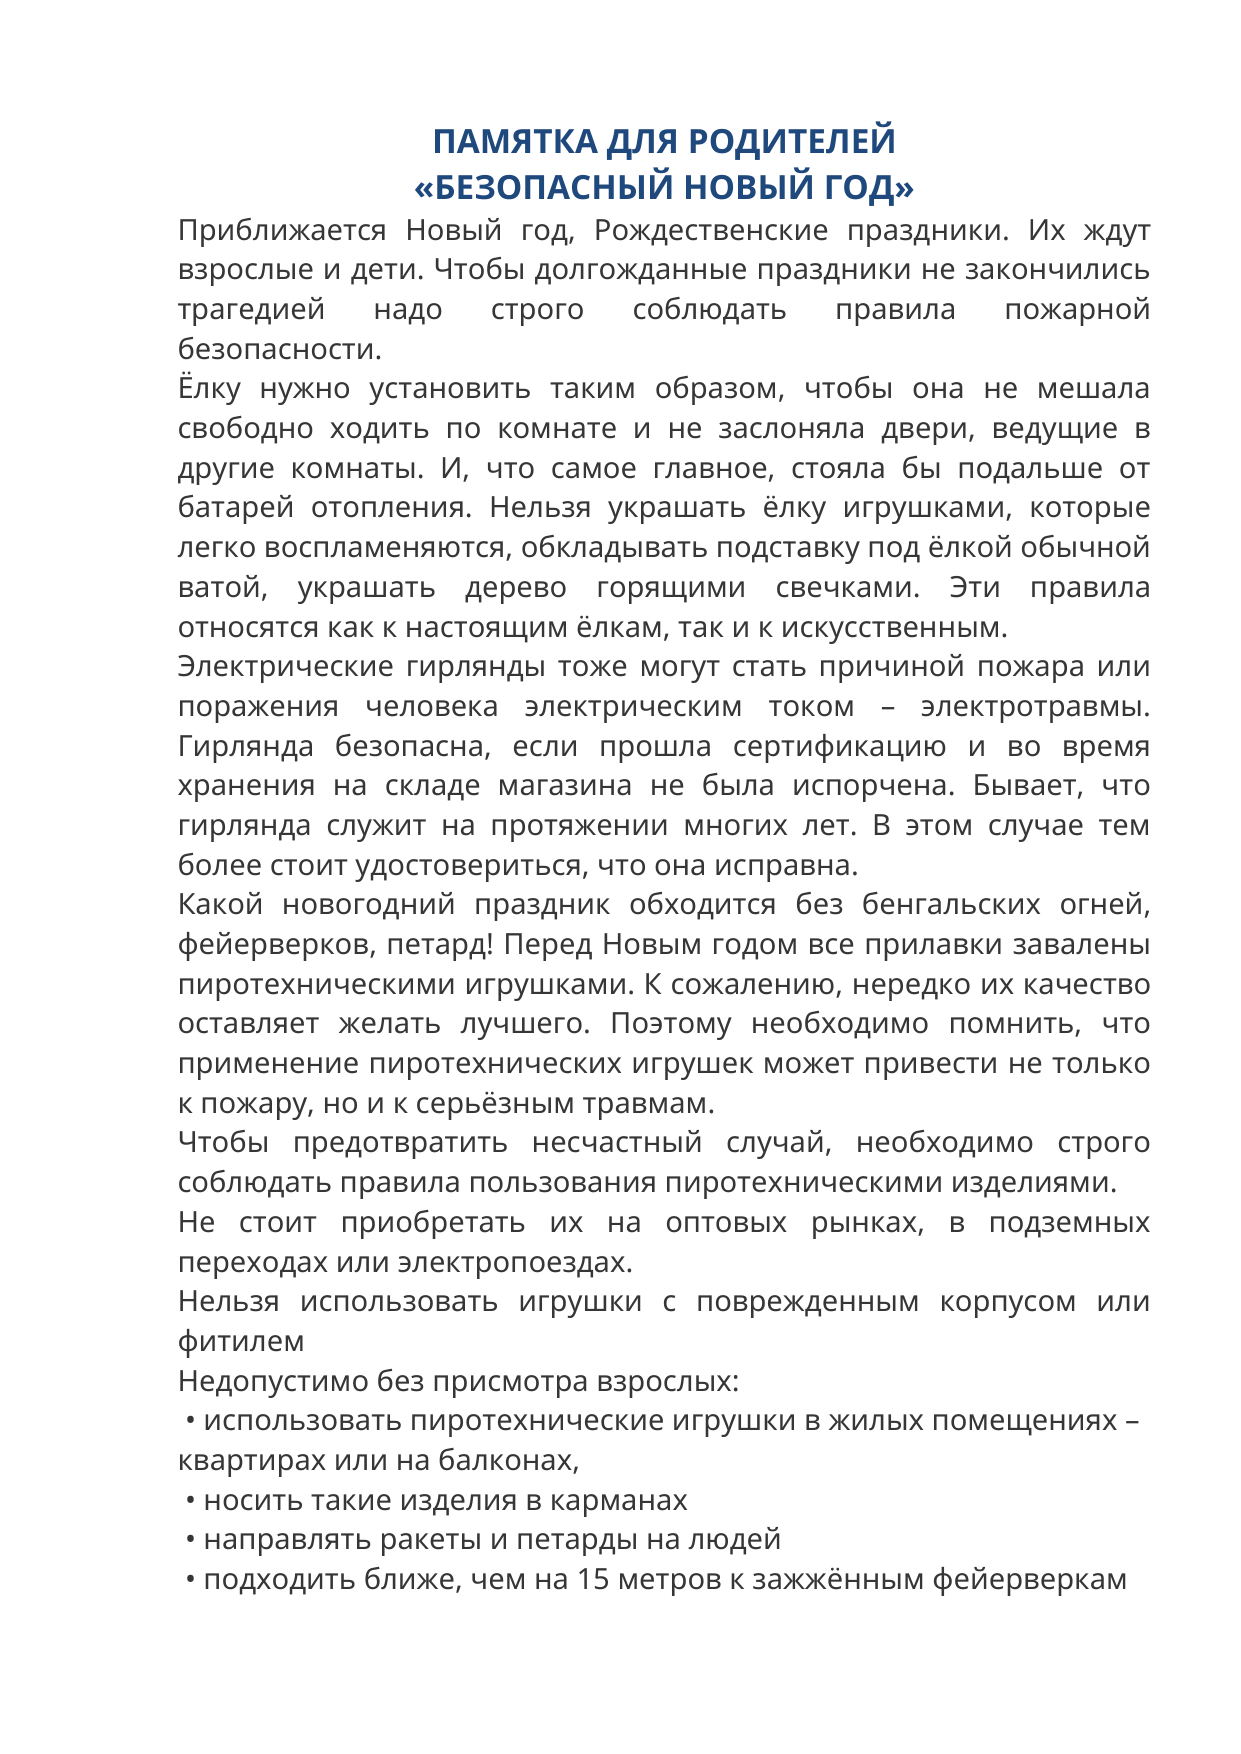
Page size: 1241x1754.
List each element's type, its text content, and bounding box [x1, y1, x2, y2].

text Не стоит приобретать их на оптовых рынках, в подземных переходах или электропоездах. [177, 1201, 1152, 1281]
text Какой новогодний праздник обходится без бенгальских огней, фейерверков, петард! Перед Новым годом все прилавки завалены пиротехническими игрушками. К сожалению, нередко их качество оставляет желать лучшего. Поэтому необходимо помнить, что применение пиротехнических игрушек может привести не только к пожару, но и к серьёзным травмам. [177, 884, 1152, 1122]
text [177, 1360, 1152, 1598]
text Приближается Новый год, Рождественские праздники. Их ждут взрослые и дети. Чтобы долгожданные праздники не закончились трагедией надо строго соблюдать правила пожарной безопасности. [177, 209, 1152, 368]
text Нельзя использовать игрушки с поврежденным корпусом или фитилем [177, 1281, 1152, 1360]
text «БЕЗОПАСНЫЙ НОВЫЙ ГОД» [177, 163, 1152, 209]
text Ёлку нужно установить таким образом, чтобы она не мешала свободно ходить по комнате и не заслоняла двери, ведущие в другие комнаты. И, что самое главное, стояла бы подальше от батарей отопления. Нельзя украшать ёлку игрушками, которые легко воспламеняются, обкладывать подставку под ёлкой обычной ватой, украшать дерево горящими свечками. Эти правила относятся как к настоящим ёлкам, так и к искусственным. [177, 368, 1152, 646]
text Чтобы предотвратить несчастный случай, необходимо строго соблюдать правила пользования пиротехническими изделиями. [177, 1122, 1152, 1201]
text Электрические гирлянды тоже могут стать причиной пожара или поражения человека электрическим током – электротравмы. Гирлянда безопасна, если прошла сертификацию и во время хранения на складе магазина не была испорчена. Бывает, что гирлянда служит на протяжении многих лет. В этом случае тем более стоит удостовериться, что она исправна. [177, 646, 1152, 884]
text ПАМЯТКА ДЛЯ РОДИТЕЛЕЙ [177, 118, 1152, 163]
